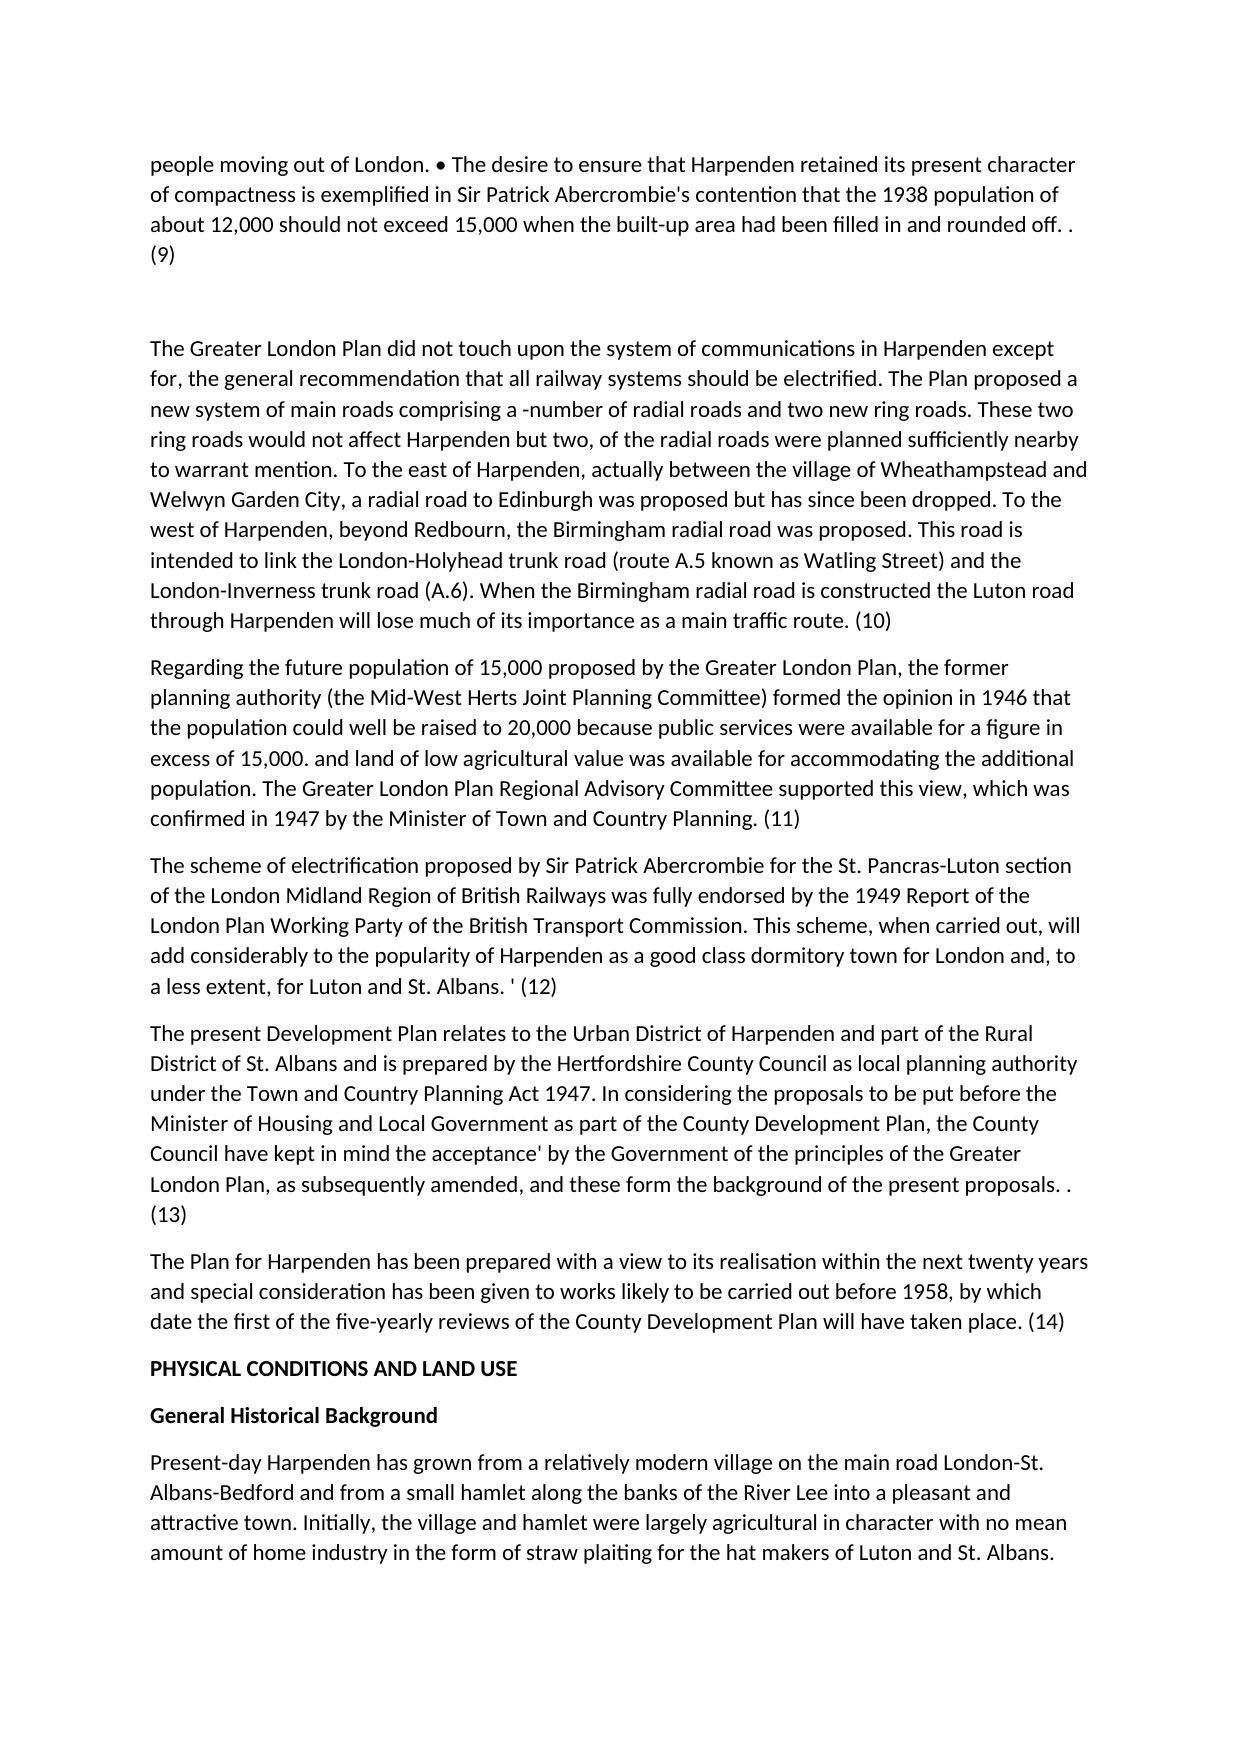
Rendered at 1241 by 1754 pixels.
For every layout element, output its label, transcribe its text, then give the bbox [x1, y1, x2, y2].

text The Greater London Plan did not touch upon the system of communications in Harpenden except for, the general recommendation that all railway systems should be electrified. The Plan proposed a new system of main roads comprising a -number of radial roads and two new ring roads. These two ring roads would not affect Harpenden but two, of the radial roads were planned sufficiently nearby to warrant mention. To the east of Harpenden, actually between the village of Wheathampstead and Welwyn Garden City, a radial road to Edinburgh was proposed but has since been dropped. To the west of Harpenden, beyond Redbourn, the Birmingham radial road was proposed. This road is intended to link the London-Holyhead trunk road (route A.5 known as Watling Street) and the London-Inverness trunk road (A.6). When the Birmingham radial road is constructed the Luton road through Harpenden will lose much of its importance as a main traffic route. (10) [150, 334, 1090, 634]
text Regarding the future population of 15,000 proposed by the Greater London Plan, the former planning authority (the Mid-West Herts Joint Planning Committee) formed the opinion in 1946 that the population could well be raised to 20,000 because public services were available for a figure in excess of 15,000. and land of low agricultural value was available for accommodating the additional population. The Greater London Plan Regional Advisory Committee supported this view, which was confirmed in 1947 by the Minister of Town and Country Planning. (11) [150, 653, 1090, 832]
text PHYSICAL CONDITIONS AND LAND USE [150, 1354, 1090, 1382]
text The Plan for Harpenden has been prepared with a view to its realisation within the next twenty years and special consideration has been given to works likely to be carried out before 1958, by which date the first of the five-yearly reviews of the County Development Plan will have taken place. (14) [150, 1247, 1090, 1335]
text Present-day Harpenden has grown from a relatively modern village on the main road London-St. Albans-Bedford and from a small hamlet along the banks of the River Lee into a pleasant and attractive town. Initially, the village and hamlet were largely agricultural in character with no mean amount of home industry in the form of straw plaiting for the hat makers of Luton and St. Albans. [150, 1448, 1090, 1567]
text General Historical Background [150, 1401, 1090, 1429]
text The scheme of electrification proposed by Sir Patrick Abercrombie for the St. Pancras-Luton section of the London Midland Region of British Railways was fully endorsed by the 1949 Report of the London Plan Working Party of the British Transport Commission. This scheme, when carried out, will add considerably to the popularity of Harpenden as a good class dormitory town for London and, to a less extent, for Luton and St. Albans. ' (12) [150, 851, 1090, 1000]
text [150, 150, 1090, 269]
text The present Development Plan relates to the Urban District of Harpenden and part of the Rural District of St. Albans and is prepared by the Hertfordshire County Council as local planning authority under the Town and Country Planning Act 1947. In considering the proposals to be put before the Minister of Housing and Local Government as part of the County Development Plan, the County Council have kept in mind the acceptance' by the Government of the principles of the Greater London Plan, as subsequently amended, and these form the background of the present proposals. . (13) [150, 1019, 1090, 1228]
